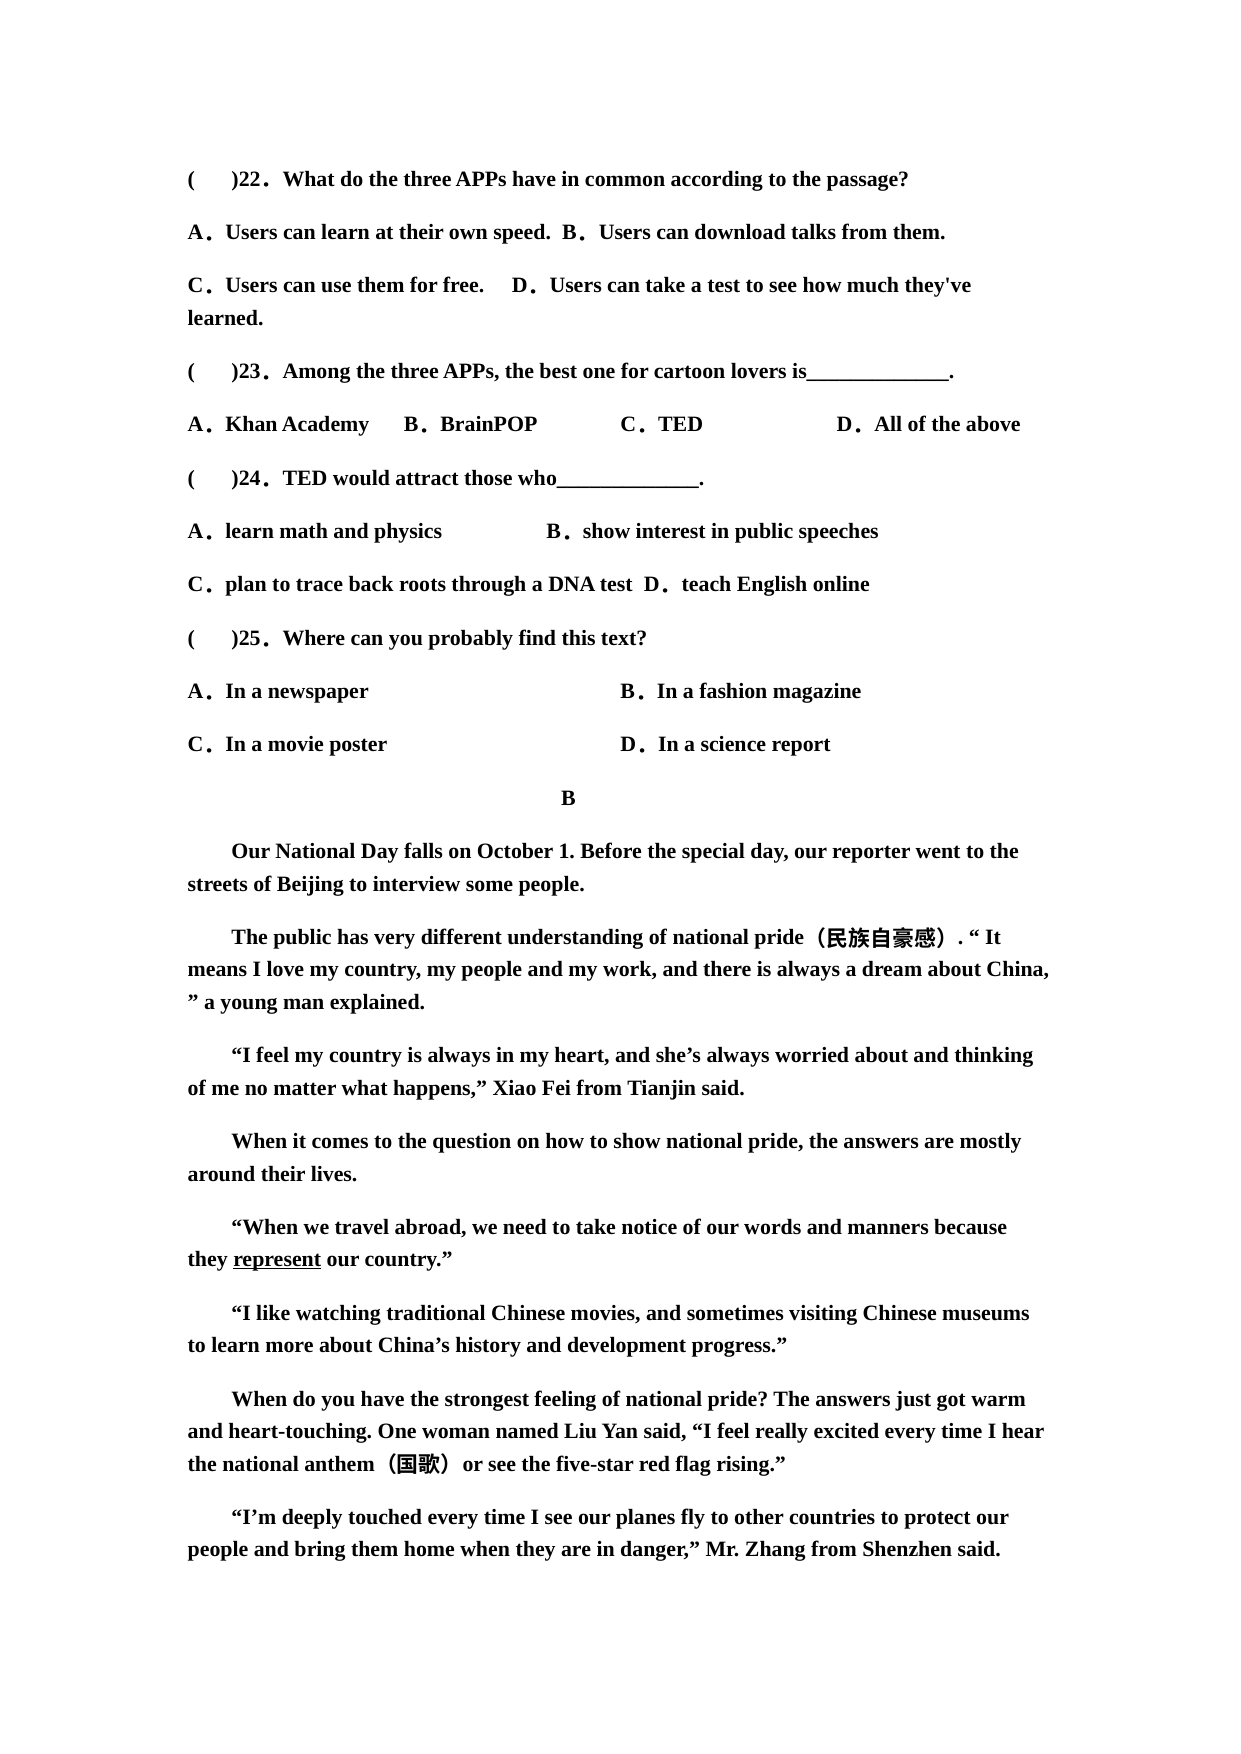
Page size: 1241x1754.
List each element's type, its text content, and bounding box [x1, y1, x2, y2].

text C．In a movie poster D．In a science report [187, 728, 1053, 760]
text When it comes to the question on how to show national pride, the answers are mostly around their lives. [187, 1124, 1053, 1189]
text Our National Day falls on October 1. Before the special day, our reporter went to the streets of Beijing to interview some people. [187, 834, 1053, 899]
text “When we travel abroad, we need to take notice of our words and manners because they represent our country.” [187, 1210, 1053, 1275]
text A．Users can learn at their own speed. B．Users can download talks from them. [187, 215, 1053, 248]
text When do you have the strongest feeling of national pride? The answers just got warm and heart-touching. One woman named Liu Yan said, “I feel really excited every time I hear the national anthem（国歌）or see the five-star red flag rising.” [187, 1382, 1053, 1479]
text B [187, 781, 1053, 814]
text ( )23．Among the three APPs, the best one for cartoon lovers is_____________. [187, 354, 1053, 387]
text ( )22．What do the three APPs have in common according to the passage? [187, 162, 1053, 194]
text “I feel my country is always in my heart, and she’s always worried about and thinking of me no matter what happens,” Xiao Fei from Tianjin said. [187, 1039, 1053, 1104]
text ( )25．Where can you probably find this text? [187, 621, 1053, 654]
text ( )24．TED would attract those who_____________. [187, 461, 1053, 494]
text C．Users can use them for free. D．Users can take a test to see how much they've learned. [187, 269, 1053, 334]
text “I like watching traditional Chinese movies, and sometimes visiting Chinese museums to learn more about China’s history and development progress.” [187, 1296, 1053, 1361]
text The public has very different understanding of national pride（民族自豪感）. “ It means I love my country, my people and my work, and there is always a dream about China, ” a young man explained. [187, 920, 1053, 1018]
text A．In a newspaper B．In a fashion magazine [187, 674, 1053, 707]
text A．Khan Academy B．BrainPOP C．TED D．All of the above [187, 408, 1053, 440]
text “I’m deeply touched every time I see our planes fly to other countries to protect our people and bring them home when they are in danger,” Mr. Zhang from Shenzhen said. [187, 1500, 1053, 1565]
text A．learn math and physics B．show interest in public speeches [187, 514, 1053, 547]
text C．plan to trace back roots through a DNA test D．teach English online [187, 568, 1053, 600]
